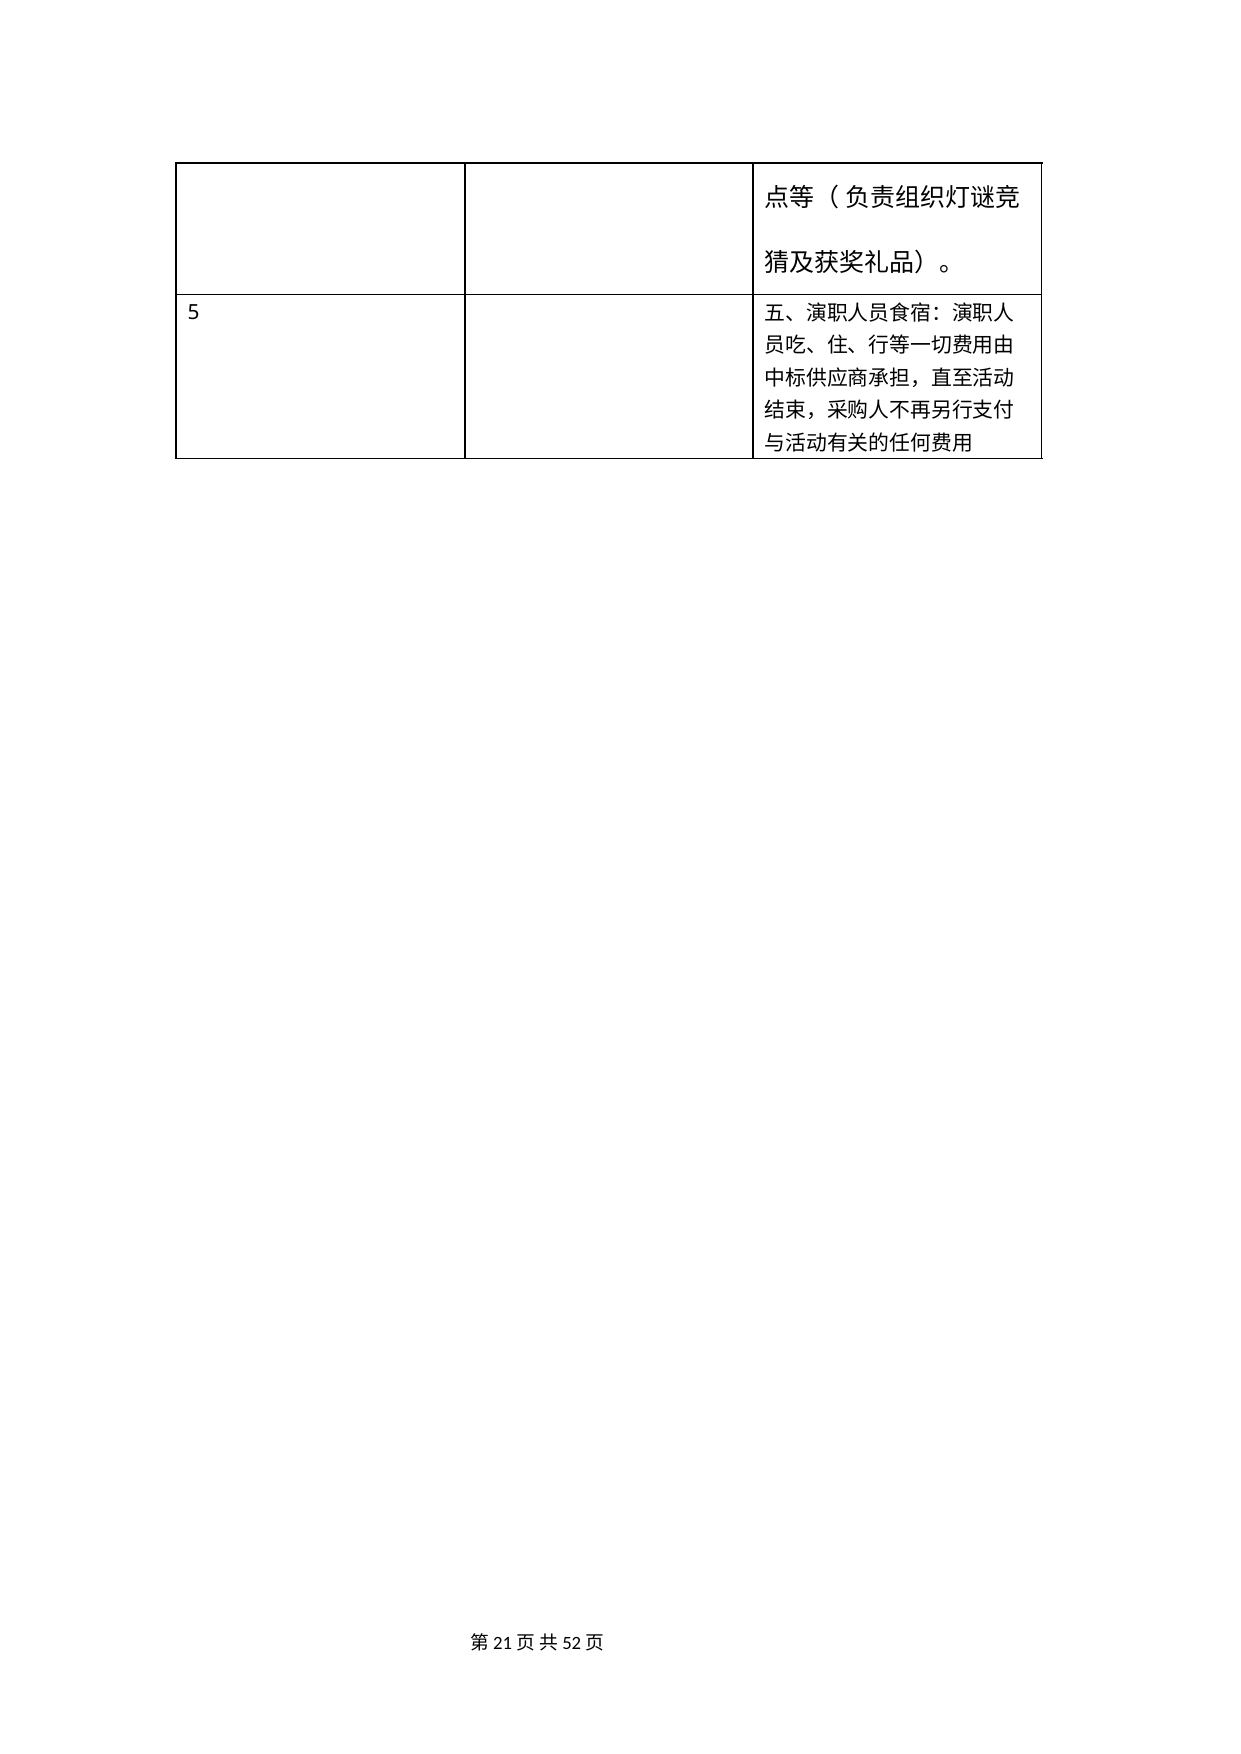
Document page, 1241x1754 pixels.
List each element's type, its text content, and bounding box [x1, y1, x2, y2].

table_cell 5 [177, 295, 464, 458]
table_cell [466, 295, 752, 458]
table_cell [754, 164, 1041, 293]
table_cell [466, 164, 752, 293]
table_cell 4 [177, 164, 464, 293]
table_cell 五、演职人员食宿：演职人员吃、住、行等一切费用由中标供应商承担，直至活动结束，采购人不再另行支付与活动有关的任何费用 [754, 295, 1041, 458]
